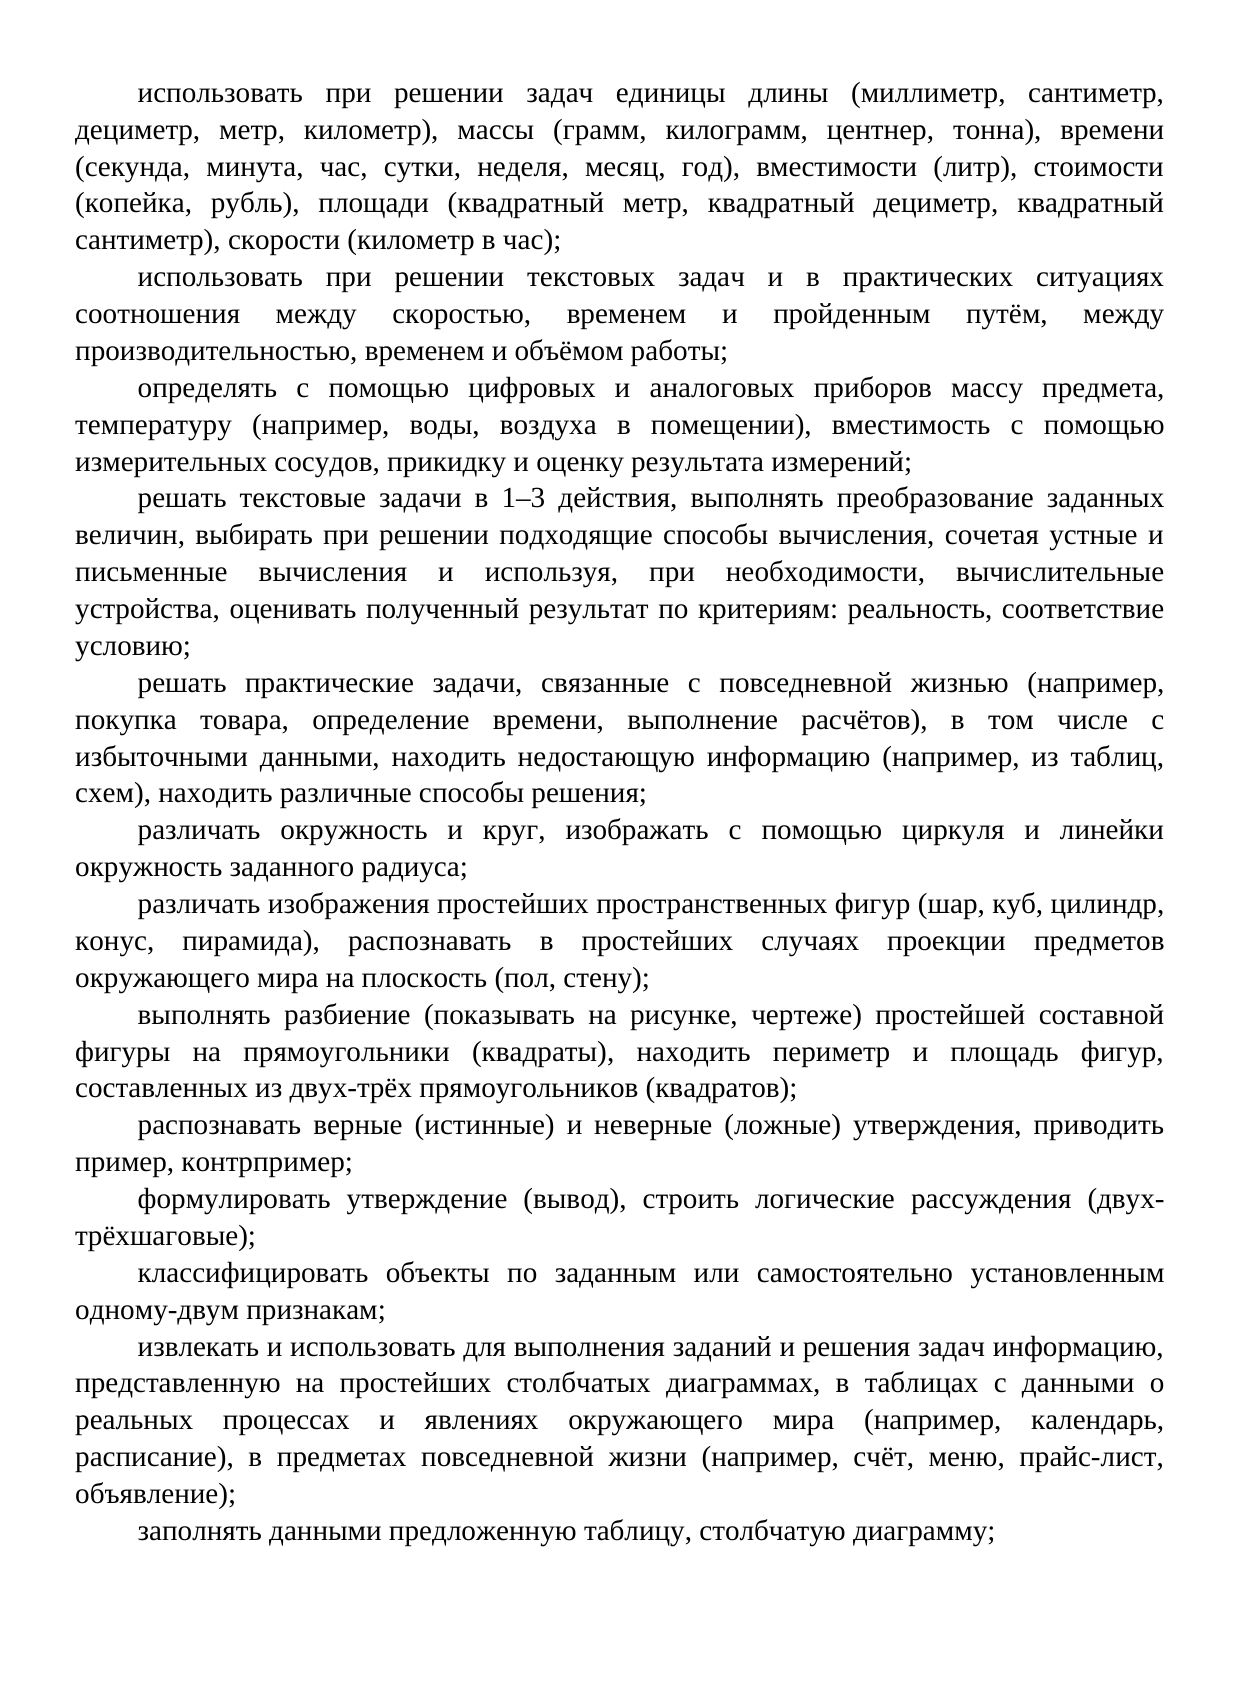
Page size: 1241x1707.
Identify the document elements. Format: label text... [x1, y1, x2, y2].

text классифицировать объекты по заданным или самостоятельно установленным одному-двум признакам; [75, 1255, 1165, 1325]
text распознавать верные (истинные) и неверные (ложные) утверждения, приводить пример, контрпример; [75, 1107, 1165, 1178]
text различать изображения простейших пространственных фигур (шар, куб, цилиндр, конус, пирамида), распознавать в простейших случаях проекции предметов окружающего мира на плоскость (пол, стену); [75, 886, 1165, 993]
text выполнять разбиение (показывать на рисунке, чертеже) простейшей составной фигуры на прямоугольники (квадраты), находить периметр и площадь фигур, составленных из двух-трёх прямоугольников (квадратов); [75, 997, 1165, 1104]
text решать практические задачи, связанные с повседневной жизнью (например, покупка товара, определение времени, выполнение расчётов), в том числе с избыточными данными, находить недостающую информацию (например, из таблиц, схем), находить различные способы решения; [75, 665, 1165, 809]
text различать окружность и круг, изображать с помощью циркуля и линейки окружность заданного радиуса; [75, 812, 1165, 883]
text решать текстовые задачи в 1–3 действия, выполнять преобразование заданных величин, выбирать при решении подходящие способы вычисления, сочетая устные и письменные вычисления и используя, при необходимости, вычислительные устройства, оценивать полученный результат по критериям: реальность, соответствие условию; [75, 481, 1165, 662]
text использовать при решении текстовых задач и в практических ситуациях соотношения между скоростью, временем и пройденным путём, между производительностью, временем и объёмом работы; [75, 259, 1165, 367]
text заполнять данными предложенную таблицу, столбчатую диаграмму; [75, 1513, 1165, 1547]
text определять с помощью цифровых и аналоговых приборов массу предмета, температуру (например, воды, воздуха в помещении), вместимость с помощью измерительных сосудов, прикидку и оценку результата измерений; [75, 370, 1165, 477]
text использовать при решении задач единицы длины (миллиметр, сантиметр, дециметр, метр, километр), массы (грамм, килограмм, центнер, тонна), времени (секунда, минута, час, сутки, неделя, месяц, год), вместимости (литр), стоимости (копейка, рубль), площади (квадратный метр, квадратный дециметр, квадратный сантиметр), скорости (километр в час); [75, 75, 1165, 256]
text извлекать и использовать для выполнения заданий и решения задач информацию, представленную на простейших столбчатых диаграммах, в таблицах с данными о реальных процессах и явлениях окружающего мира (например, календарь, расписание), в предметах повседневной жизни (например, счёт, меню, прайс-лист, объявление); [75, 1329, 1165, 1510]
text формулировать утверждение (вывод), строить логические рассуждения (двух-трёхшаговые); [75, 1181, 1165, 1252]
